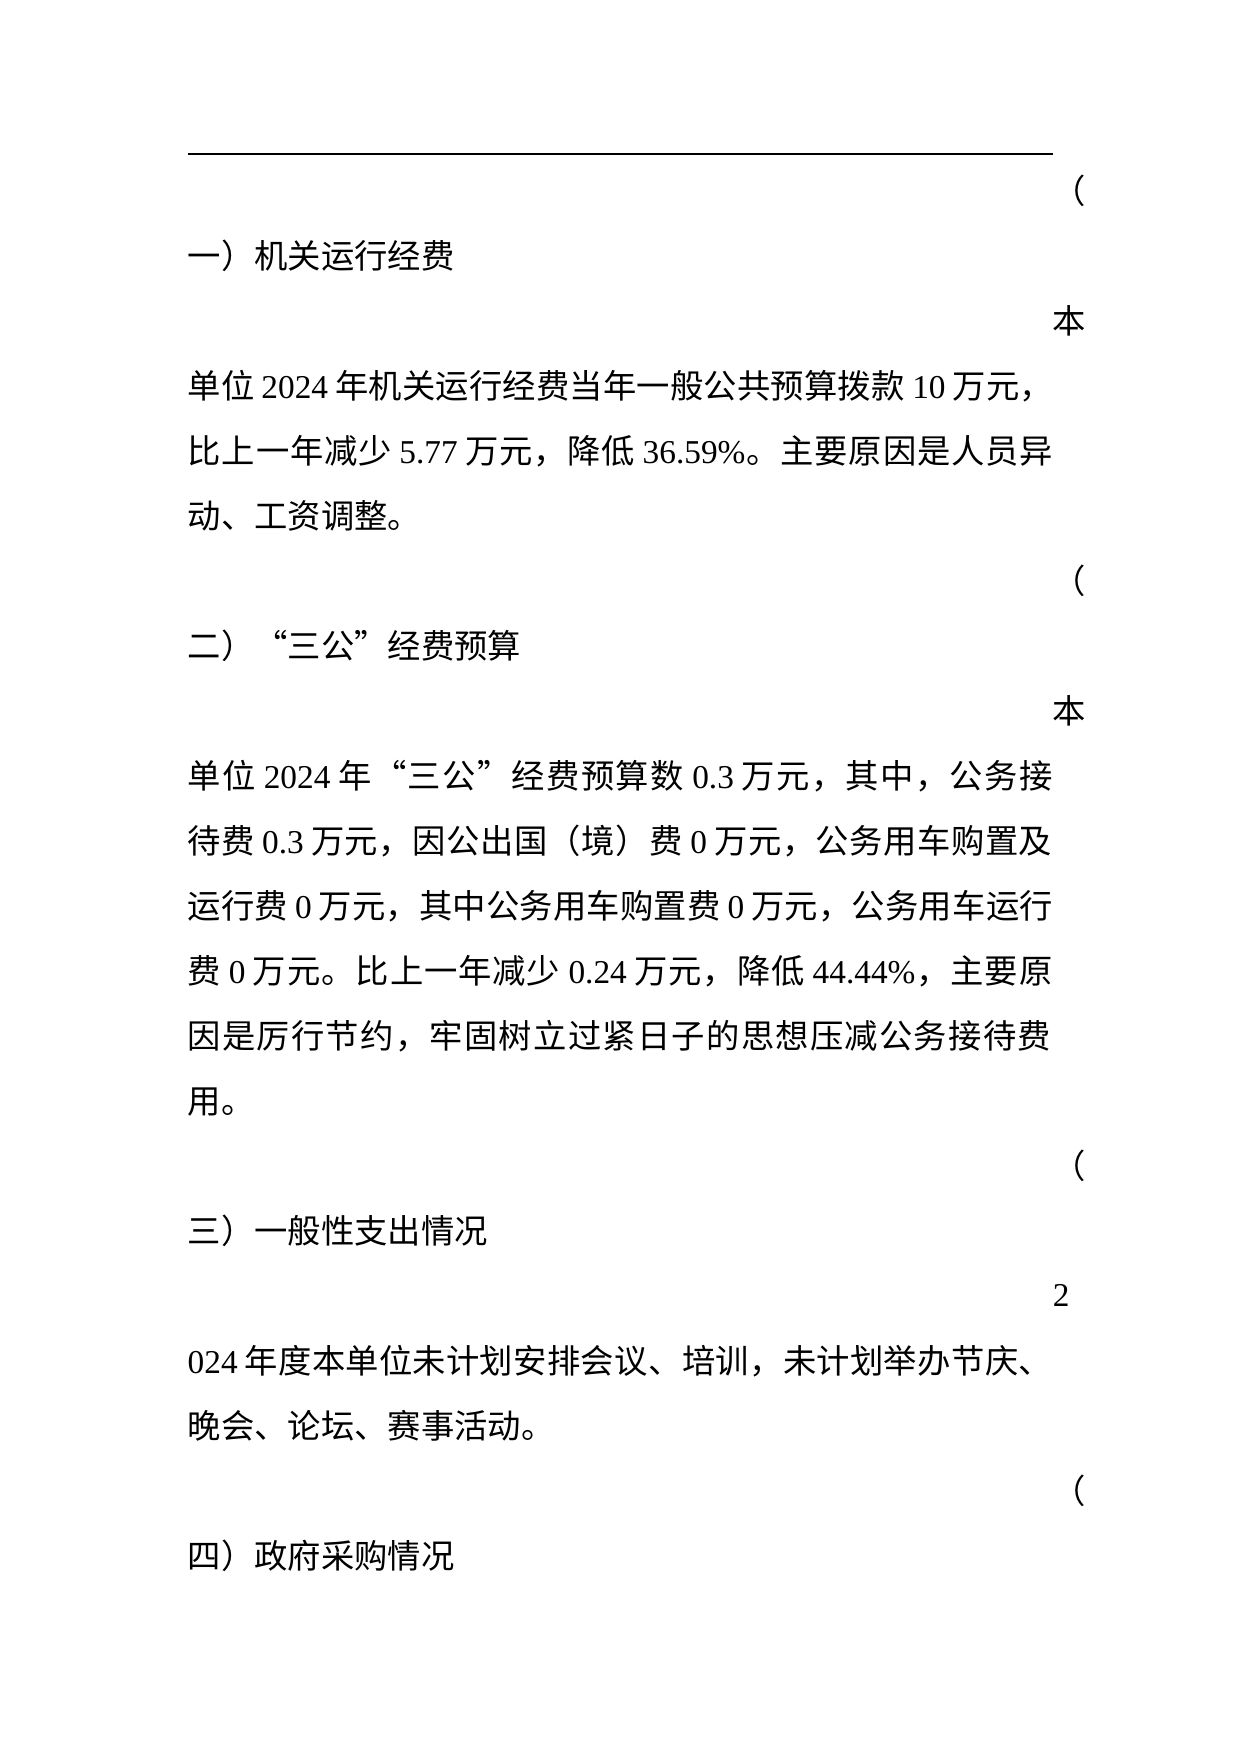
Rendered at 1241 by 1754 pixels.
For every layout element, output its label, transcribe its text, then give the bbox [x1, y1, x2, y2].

text （四）政府采购情况 [187, 1456, 1053, 1586]
text 2024年度本单位未计划安排会议、培训，未计划举办节庆、晚会、论坛、赛事活动。 [187, 1261, 1053, 1456]
text 本单位2024年机关运行经费当年一般公共预算拨款10万元，比上一年减少5.77万元，降低36.59%。主要原因是人员异动、工资调整。 [187, 286, 1053, 546]
text 本单位2024年“三公”经费预算数0.3万元，其中，公务接待费0.3万元，因公出国（境）费0万元，公务用车购置及运行费0万元，其中公务用车购置费0万元，公务用车运行费0万元。比上一年减少0.24万元，降低44.44%，主要原因是厉行节约，牢固树立过紧日子的思想压减公务接待费用。 [187, 676, 1053, 1131]
text （一）机关运行经费 [187, 156, 1053, 286]
text （二）“三公”经费预算 [187, 546, 1053, 676]
text （三）一般性支出情况 [187, 1131, 1053, 1261]
